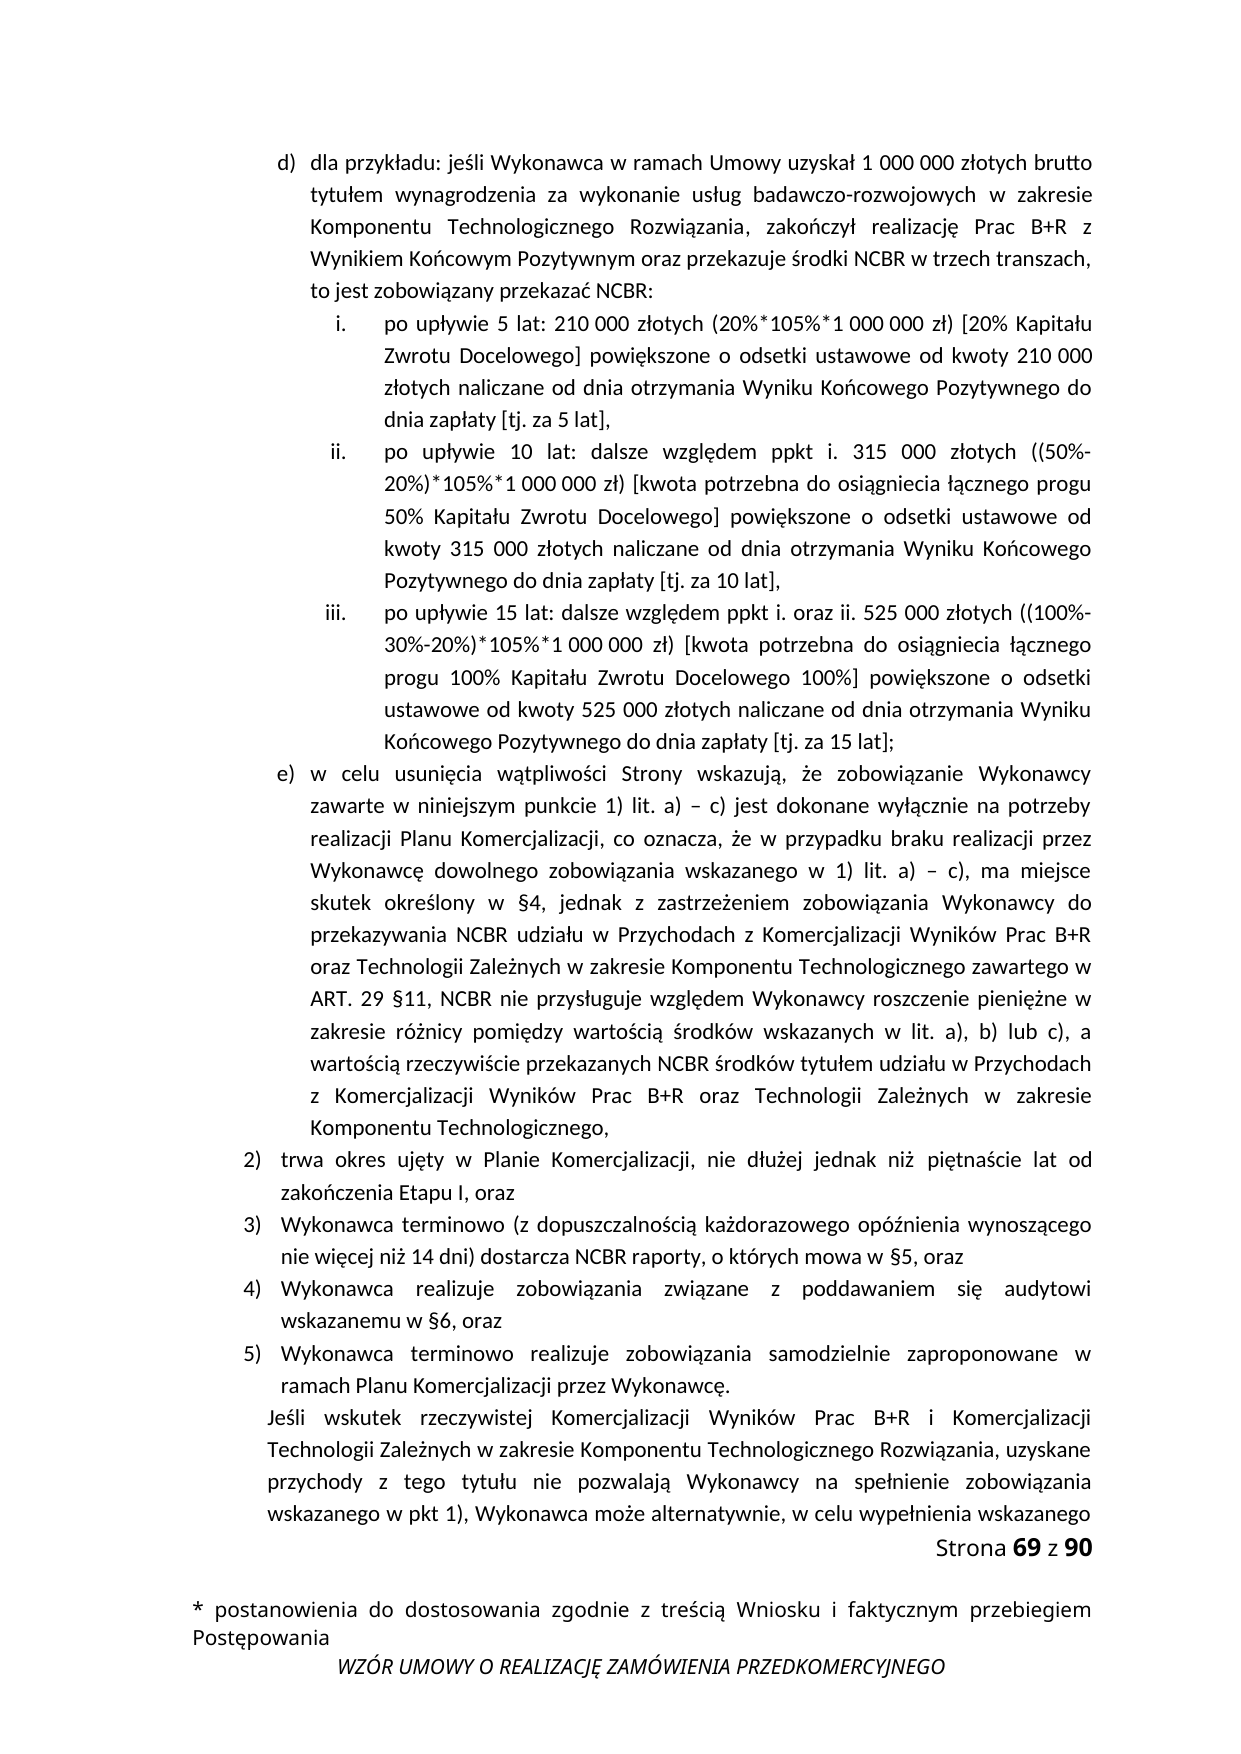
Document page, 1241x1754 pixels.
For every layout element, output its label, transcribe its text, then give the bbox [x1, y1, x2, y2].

list po upływie 15 lat: dalsze względem ppkt i. oraz ii. 525 000 złotych ((100%-30%-20%)*105%*1 000 000 zł) [kwota potrzebna do osiągniecia łącznego progu 100% Kapitału Zwrotu Docelowego 100%] powiększone o odsetki ustawowe od kwoty 525 000 złotych naliczane od dnia otrzymania Wyniku Końcowego Pozytywnego do dnia zapłaty [tj. za 15 lat]; [346, 598, 1093, 755]
list Wykonawca terminowo realizuje zobowiązania samodzielnie zaproponowane w ramach Planu Komercjalizacji przez Wykonawcę. [243, 1339, 1093, 1399]
list Wykonawca realizuje zobowiązania związane z poddawaniem się audytowi wskazanemu w §6, oraz [243, 1274, 1093, 1334]
list w celu usunięcia wątpliwości Strony wskazują, że zobowiązanie Wykonawcy zawarte w niniejszym punkcie 1) lit. a) – c) jest dokonane wyłącznie na potrzeby realizacji Planu Komercjalizacji, co oznacza, że w przypadku braku realizacji przez Wykonawcę dowolnego zobowiązania wskazanego w 1) lit. a) – c), ma miejsce skutek określony w §4, jednak z zastrzeżeniem zobowiązania Wykonawcy do przekazywania NCBR udziału w Przychodach z Komercjalizacji Wyników Prac B+R oraz Technologii Zależnych w zakresie Komponentu Technologicznego zawartego w ART. 29 §11, NCBR nie przysługuje względem Wykonawcy roszczenie pieniężne w zakresie różnicy pomiędzy wartością środków wskazanych w lit. a), b) lub c), a wartością rzeczywiście przekazanych NCBR środków tytułem udziału w Przychodach z Komercjalizacji Wyników Prac B+R oraz Technologii Zależnych w zakresie Komponentu Technologicznego, [277, 759, 1093, 1141]
list Wykonawca terminowo (z dopuszczalnością każdorazowego opóźnienia wynoszącego nie więcej niż 14 dni) dostarcza NCBR raporty, o których mowa w §5, oraz [243, 1210, 1093, 1270]
list trwa okres ujęty w Planie Komercjalizacji, nie dłużej jednak niż piętnaście lat od zakończenia Etapu I, oraz [243, 1146, 1093, 1206]
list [267, 1403, 1093, 1528]
list dla przykładu: jeśli Wykonawca w ramach Umowy uzyskał 1 000 000 złotych brutto tytułem wynagrodzenia za wykonanie usług badawczo-rozwojowych w zakresie Komponentu Technologicznego Rozwiązania, zakończył realizację Prac B+R z Wynikiem Końcowym Pozytywnym oraz przekazuje środki NCBR w trzech transzach, to jest zobowiązany przekazać NCBR: [277, 148, 1093, 304]
list po upływie 10 lat: dalsze względem ppkt i. 315 000 złotych ((50%-20%)*105%*1 000 000 zł) [kwota potrzebna do osiągniecia łącznego progu 50% Kapitału Zwrotu Docelowego] powiększone o odsetki ustawowe od kwoty 315 000 złotych naliczane od dnia otrzymania Wyniku Końcowego Pozytywnego do dnia zapłaty [tj. za 10 lat], [346, 437, 1093, 594]
list po upływie 5 lat: 210 000 złotych (20%*105%*1 000 000 zł) [20% Kapitału Zwrotu Docelowego] powiększone o odsetki ustawowe od kwoty 210 000 złotych naliczane od dnia otrzymania Wyniku Końcowego Pozytywnego do dnia zapłaty [tj. za 5 lat], [346, 309, 1093, 433]
